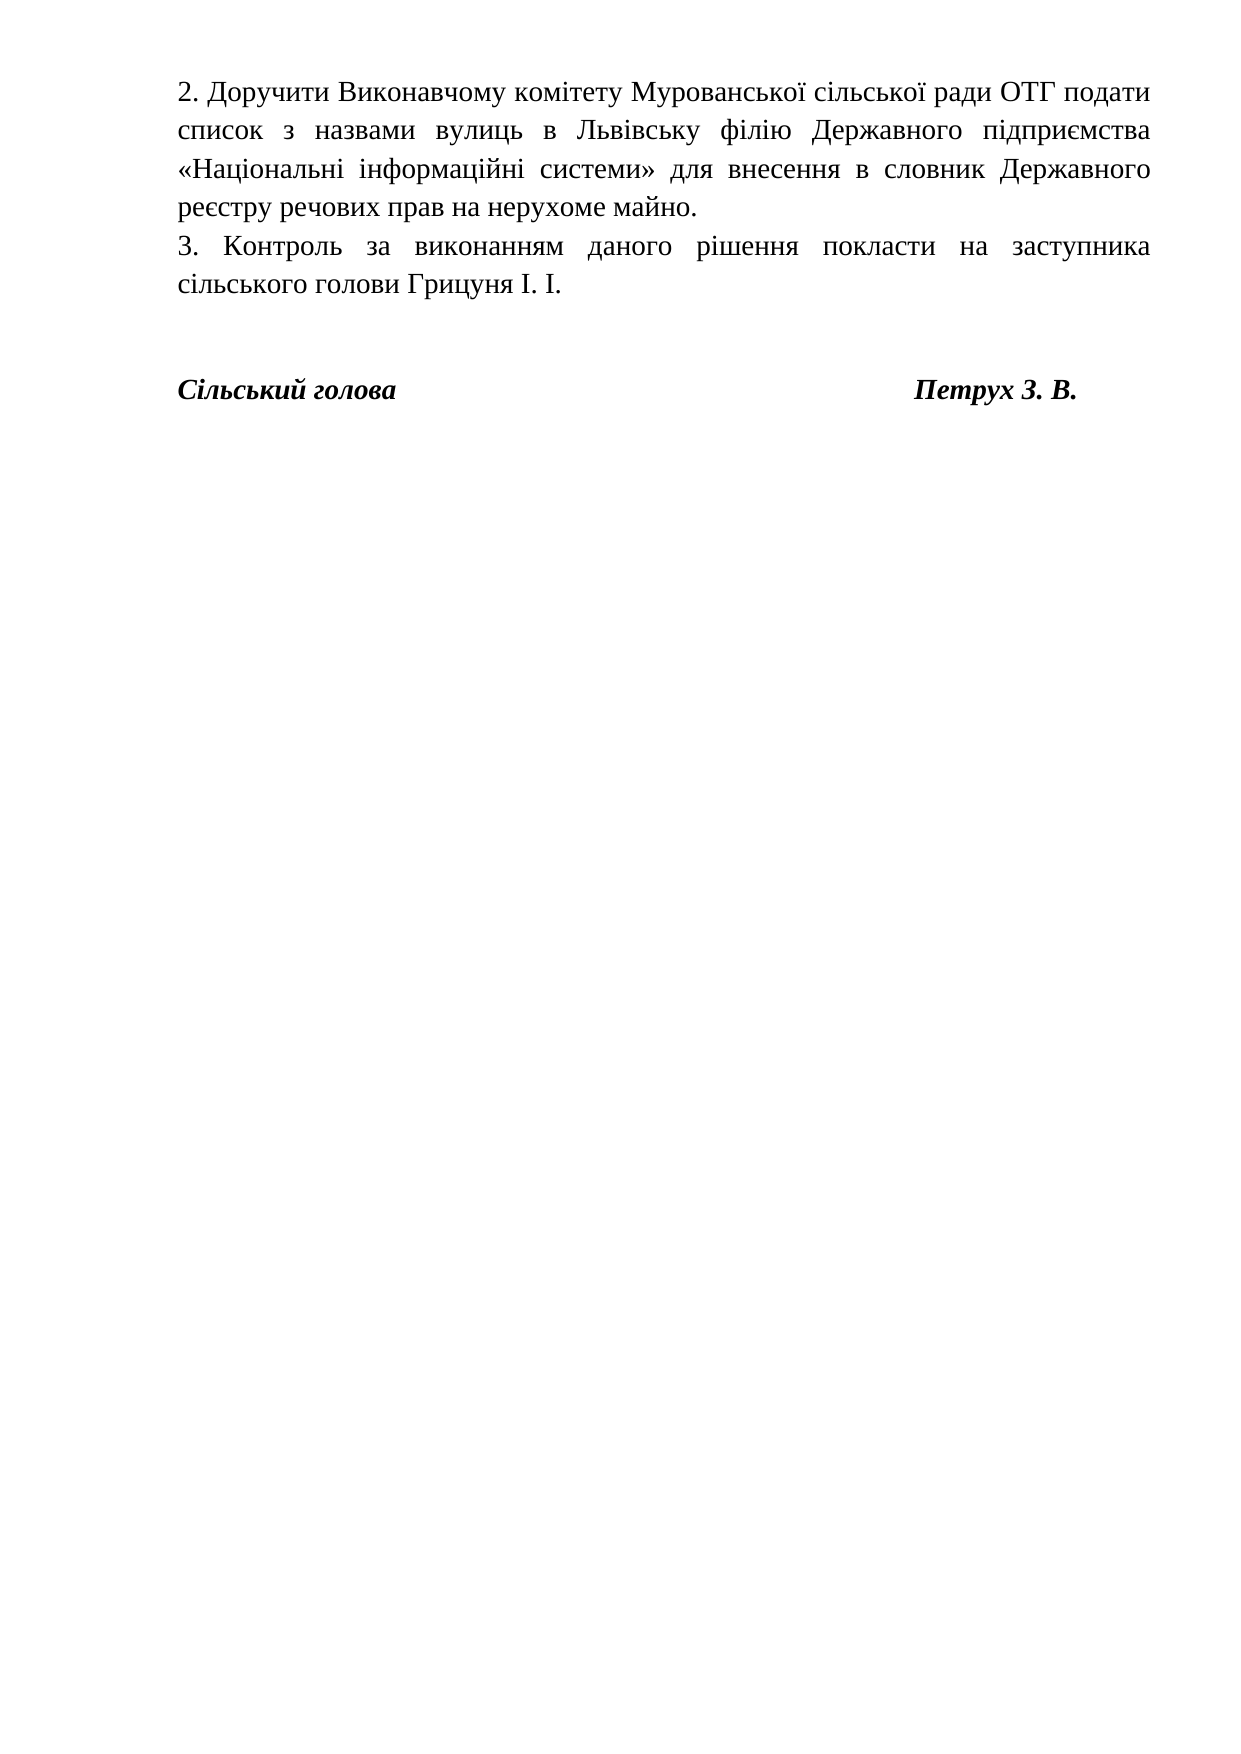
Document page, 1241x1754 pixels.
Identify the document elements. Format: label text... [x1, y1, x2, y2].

text 2. Доручити Виконавчому комітету Мурованської сільської ради ОТГ подати список з назвами вулиць в Львівську філію Державного підприємства «Національні інформаційні системи» для внесення в словник Державного реєстру речових прав на нерухоме майно. [177, 74, 1152, 223]
text Сільський голова Петрух З. В. [177, 372, 1152, 406]
text 3. Контроль за виконанням даного рішення покласти на заступника сільського голови Грицуня І. І. [177, 228, 1152, 300]
